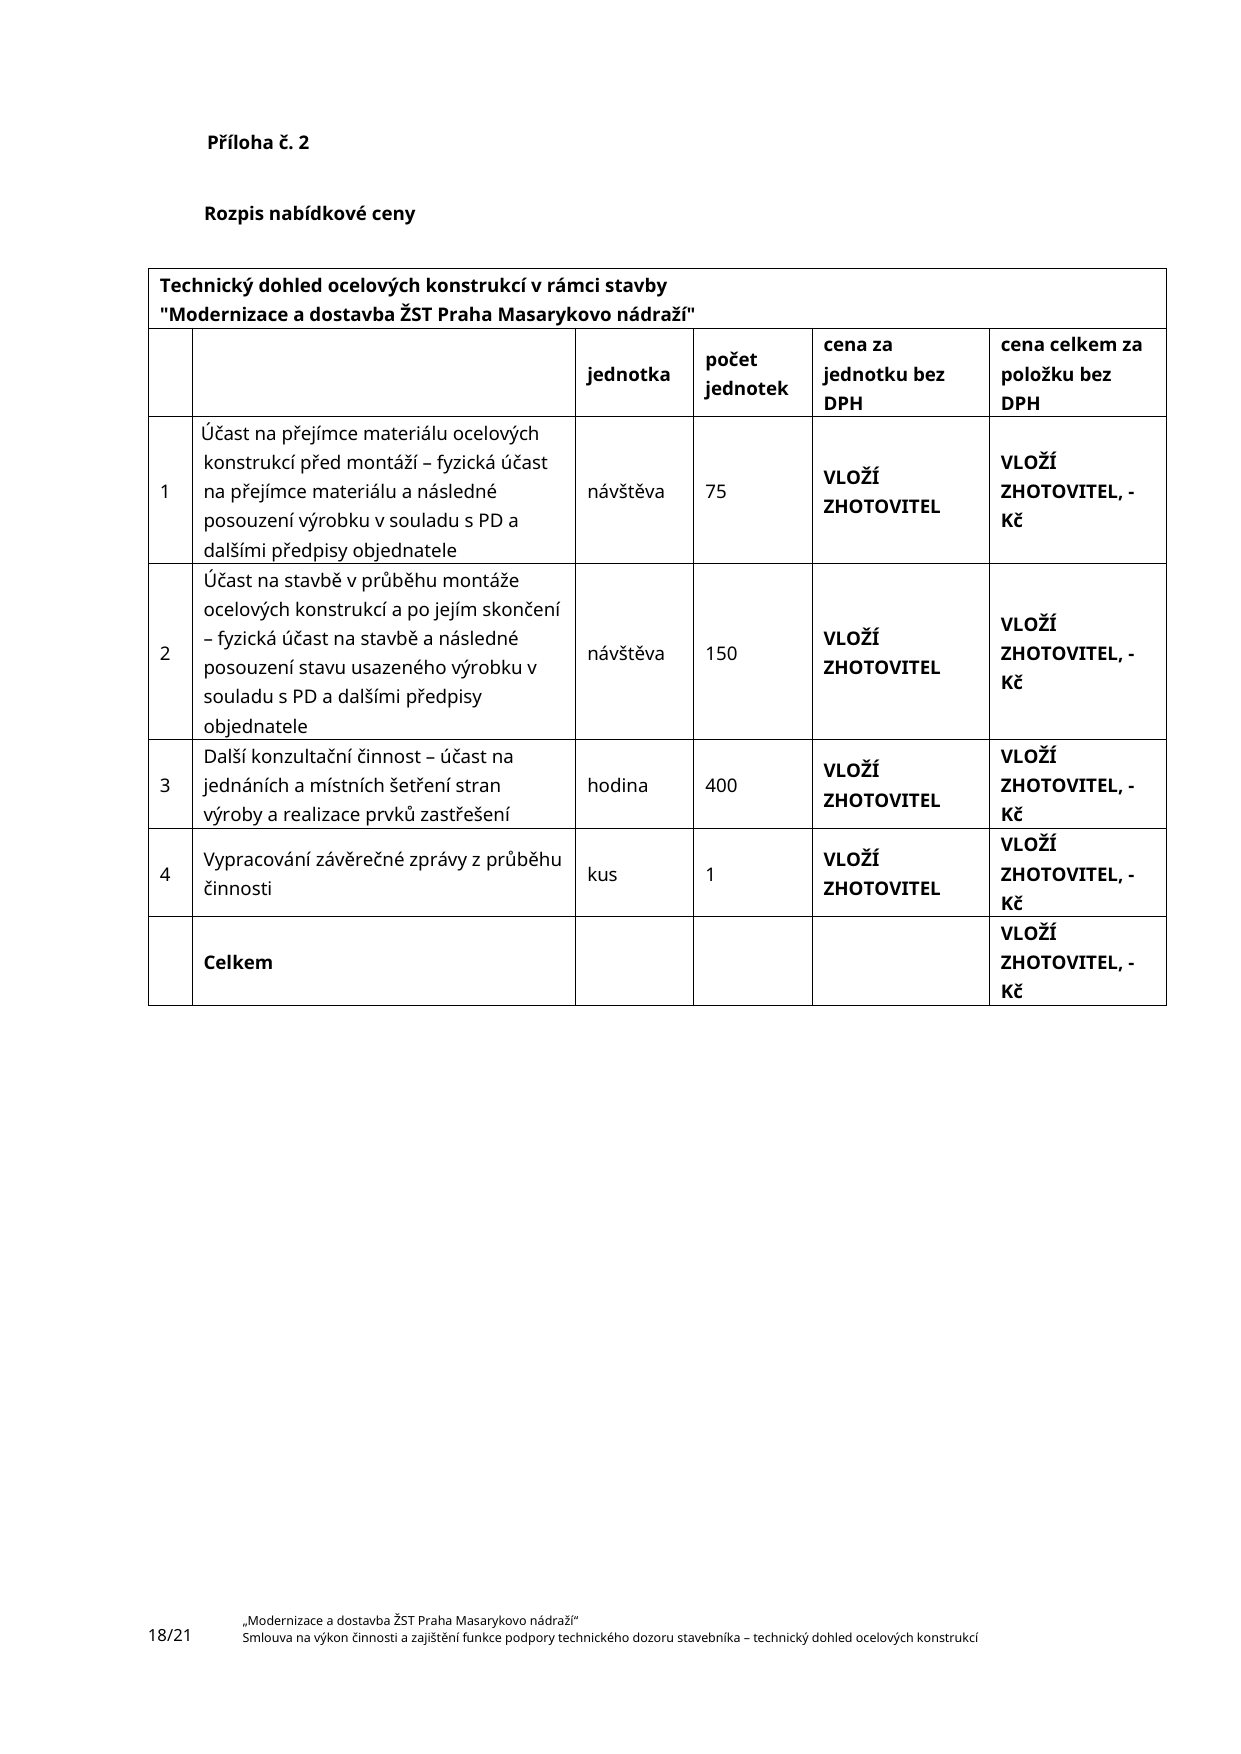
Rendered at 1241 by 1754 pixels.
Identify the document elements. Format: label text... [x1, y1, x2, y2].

table_cell 75 [694, 417, 812, 563]
table_cell jednotka [576, 329, 693, 416]
table_cell VLOŽÍ ZHOTOVITEL [813, 564, 989, 739]
table_cell 4 [149, 829, 192, 916]
table_cell 1 [149, 417, 192, 563]
table_cell [576, 917, 693, 1004]
table_cell 400 [694, 740, 812, 827]
table_cell VLOŽÍ ZHOTOVITEL, - Kč [990, 917, 1166, 1004]
table_cell hodina [576, 740, 693, 827]
table_cell [193, 329, 575, 416]
table_cell VLOŽÍ ZHOTOVITEL [813, 417, 989, 563]
table_cell Další konzultační činnost – účast na jednáních a místních šetření stran výroby a realizace prvků zastřešení [193, 740, 575, 827]
table_cell VLOŽÍ ZHOTOVITEL, - Kč [990, 564, 1166, 739]
table_cell 1 [694, 829, 812, 916]
table_cell Účast na přejímce materiálu ocelových konstrukcí před montáží – fyzická účast na přejímce materiálu a následné posouzení výrobku v souladu s PD a dalšími předpisy objednatele [193, 417, 575, 563]
text Rozpis nabídkové ceny [204, 197, 1092, 226]
text Příloha č. 2 [148, 126, 1092, 156]
table_cell [694, 917, 812, 1004]
table_cell VLOŽÍ ZHOTOVITEL, - Kč [990, 829, 1166, 916]
table_header Technický dohled ocelových konstrukcí v rámci stavby "Modernizace a dostavba ŽST Praha Masarykovo nádraží" [149, 269, 1166, 327]
table_cell cena celkem za položku bez DPH [990, 329, 1166, 416]
table_cell VLOŽÍ ZHOTOVITEL [813, 829, 989, 916]
table_cell [149, 329, 192, 416]
table_cell 2 [149, 564, 192, 739]
table_cell kus [576, 829, 693, 916]
table_cell Vypracování závěrečné zprávy z průběhu činnosti [193, 829, 575, 916]
table_cell 3 [149, 740, 192, 827]
table_cell [149, 917, 192, 1004]
table_cell Celkem [193, 917, 575, 1004]
table_cell návštěva [576, 564, 693, 739]
table_cell VLOŽÍ ZHOTOVITEL, - Kč [990, 740, 1166, 827]
table_cell 150 [694, 564, 812, 739]
table_cell [813, 917, 989, 1004]
table_cell počet jednotek [694, 329, 812, 416]
table_cell VLOŽÍ ZHOTOVITEL [813, 740, 989, 827]
table_cell návštěva [576, 417, 693, 563]
table_cell cena za jednotku bez DPH [813, 329, 989, 416]
table_cell Účast na stavbě v průběhu montáže ocelových konstrukcí a po jejím skončení – fyzická účast na stavbě a následné posouzení stavu usazeného výrobku v souladu s PD a dalšími předpisy objednatele [193, 564, 575, 739]
table_cell VLOŽÍ ZHOTOVITEL, - Kč [990, 417, 1166, 563]
